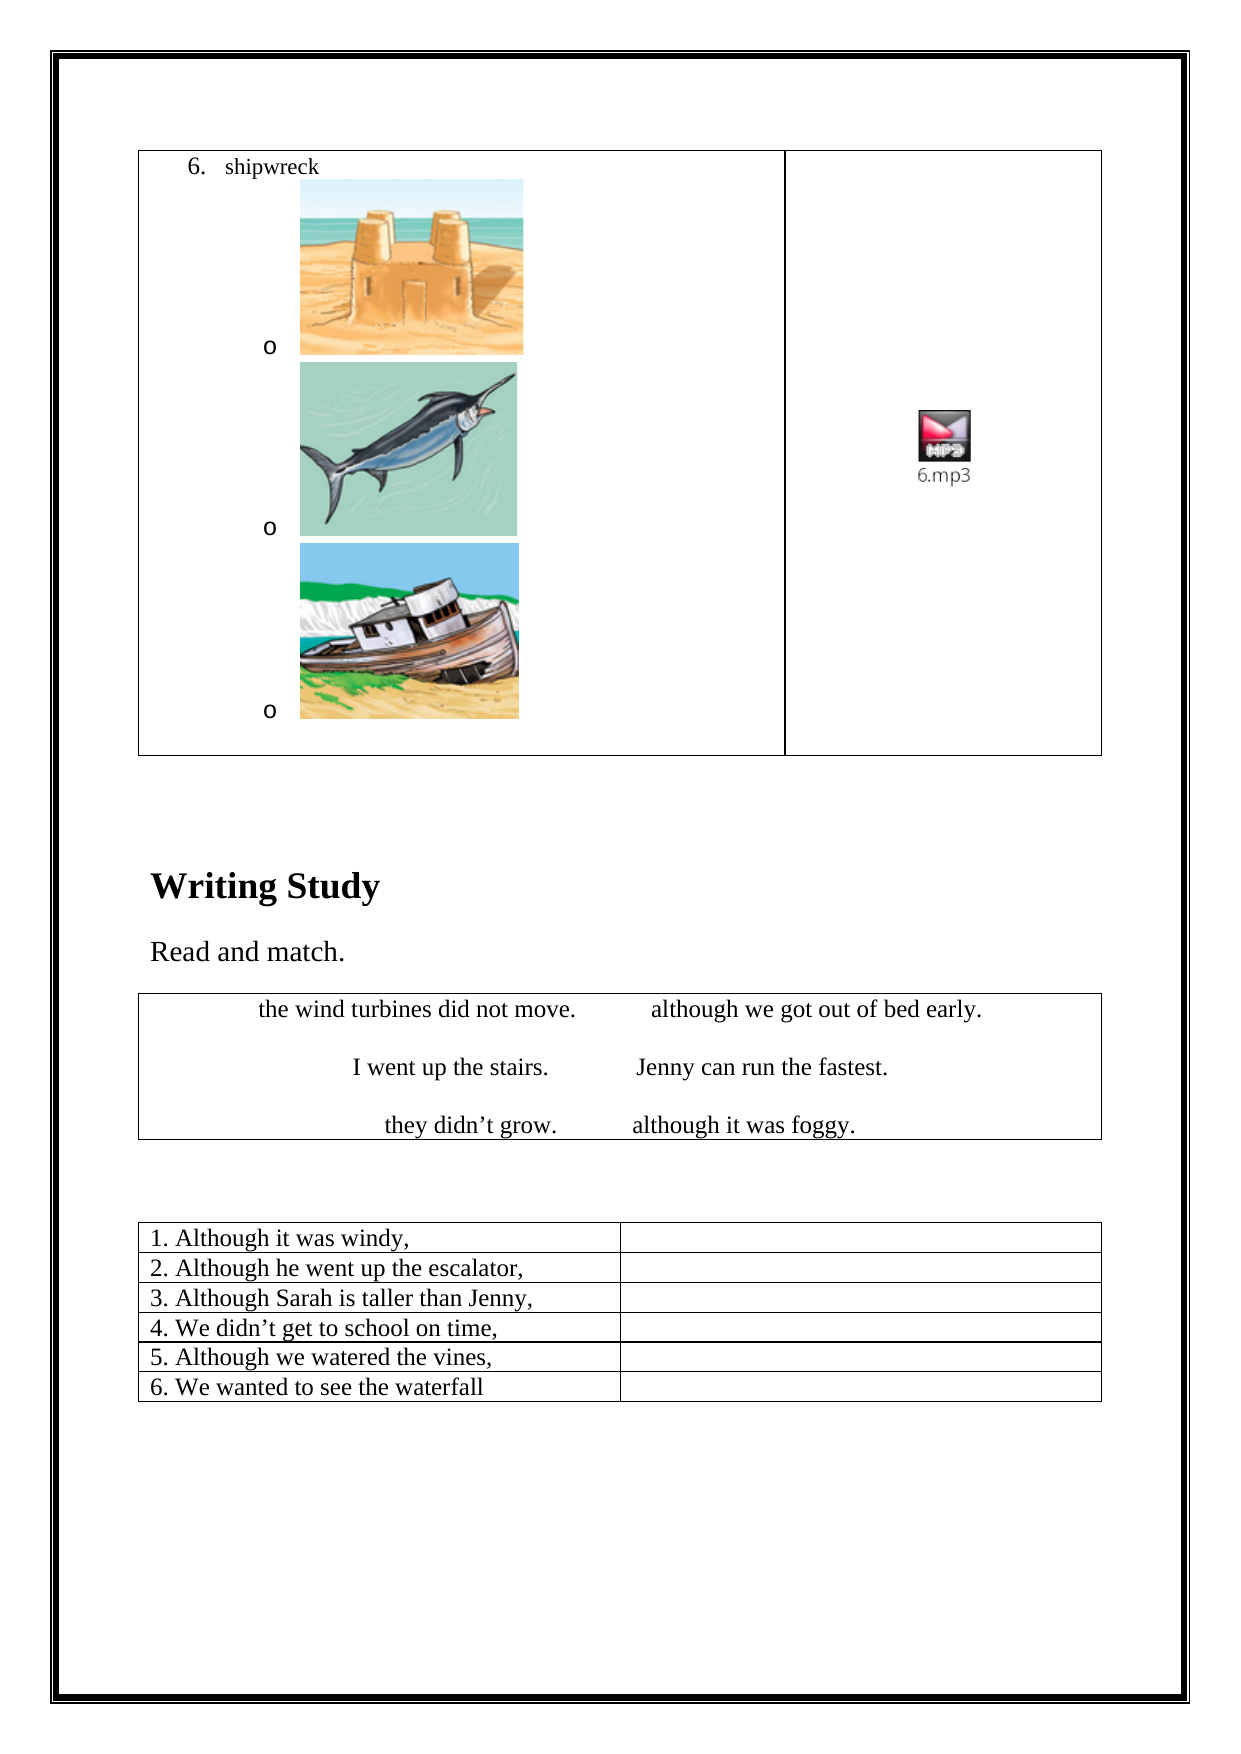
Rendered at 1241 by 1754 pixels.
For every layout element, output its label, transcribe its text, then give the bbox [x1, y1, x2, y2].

table_header 1. Although it was windy, [139, 1223, 620, 1252]
table_cell [786, 151, 1101, 754]
table_cell [621, 1313, 1101, 1341]
picture [300, 179, 524, 355]
text Writing Study [150, 863, 1090, 906]
picture [300, 543, 519, 719]
table_cell 6. We wanted to see the waterfall [139, 1372, 620, 1401]
table_cell 5. Although we watered the vines, [139, 1343, 620, 1371]
text Read and match. [150, 934, 1090, 967]
table_cell [621, 1343, 1101, 1371]
table_header [621, 1223, 1101, 1252]
picture [300, 362, 518, 536]
table_cell [621, 1283, 1101, 1312]
table_cell [621, 1372, 1101, 1401]
table_cell 4. We didn’t get to school on time, [139, 1313, 620, 1341]
table_cell shipwreck [139, 151, 784, 754]
table_cell 2. Although he went up the escalator, [139, 1253, 620, 1282]
table_cell 3. Although Sarah is taller than Jenny, [139, 1283, 620, 1312]
table_cell [621, 1253, 1101, 1282]
table_header the wind turbines did not move. although we got out of bed early. I went up the stairs. Jenny can run the fastest. they didn’t grow. although it was foggy. [139, 994, 1101, 1139]
